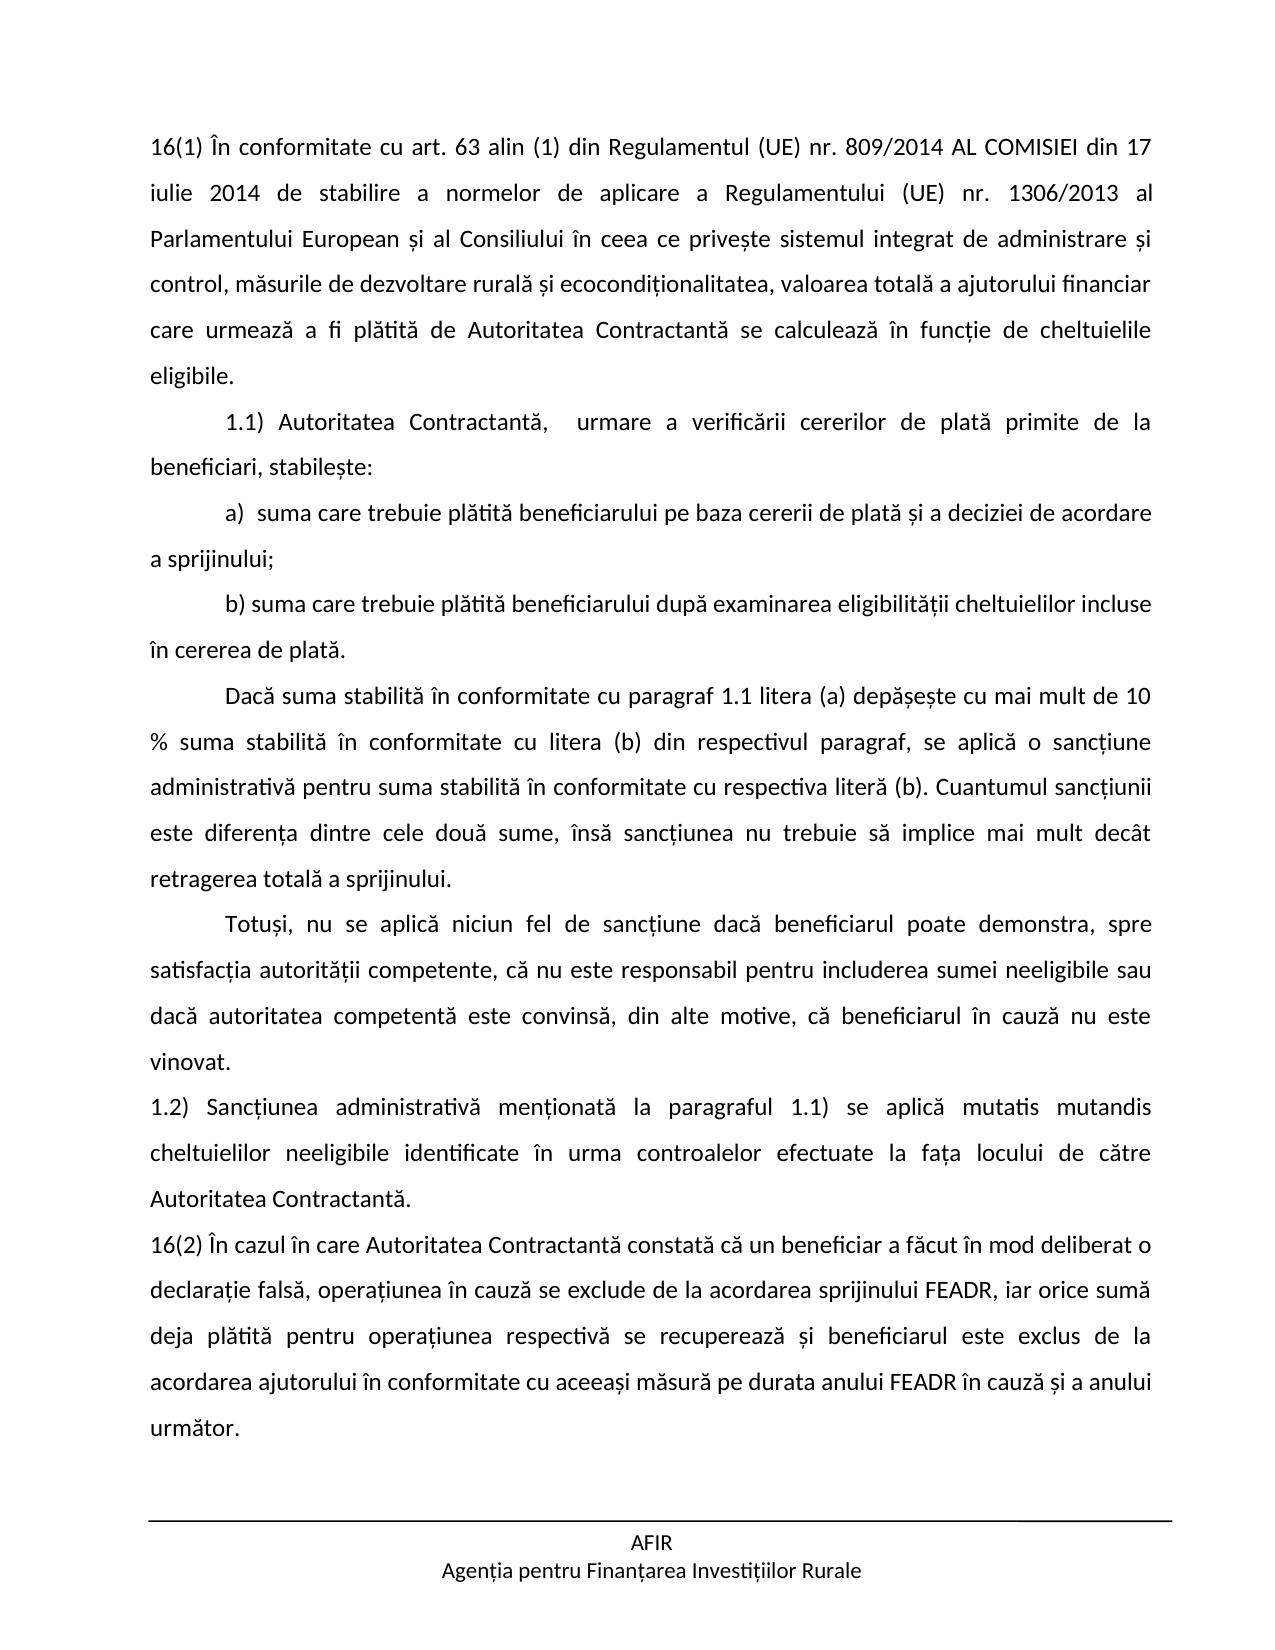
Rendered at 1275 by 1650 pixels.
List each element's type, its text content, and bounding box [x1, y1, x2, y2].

text 1.2) Sancţiunea administrativă menţionată la paragraful 1.1) se aplică mutatis mutandis cheltuielilor neeligibile identificate în urma controalelor efectuate la faţa locului de către Autoritatea Contractantă. [150, 1092, 1153, 1213]
text Dacă suma stabilită în conformitate cu paragraf 1.1 litera (a) depăşeşte cu mai mult de 10 % suma stabilită în conformitate cu litera (b) din respectivul paragraf, se aplică o sancţiune administrativă pentru suma stabilită în conformitate cu respectiva literă (b). Cuantumul sancţiunii este diferenţa dintre cele două sume, însă sancţiunea nu trebuie să implice mai mult decât retragerea totală a sprijinului. [150, 680, 1153, 893]
text 1.1) Autoritatea Contractantă, urmare a verificării cererilor de plată primite de la beneficiari, stabileşte: [150, 406, 1153, 482]
text 16(1) În conformitate cu art. 63 alin (1) din Regulamentul (UE) nr. 809/2014 AL COMISIEI din 17 iulie 2014 de stabilire a normelor de aplicare a Regulamentului (UE) nr. 1306/2013 al Parlamentului European şi al Consiliului în ceea ce priveşte sistemul integrat de administrare şi control, măsurile de dezvoltare rurală şi ecocondiţionalitatea, valoarea totală a ajutorului financiar care urmează a fi plătită de Autoritatea Contractantă se calculează în funcţie de cheltuielile eligibile. [150, 131, 1153, 390]
text 16(2) În cazul în care Autoritatea Contractantă constată că un beneficiar a făcut în mod deliberat o declaraţie falsă, operaţiunea în cauză se exclude de la acordarea sprijinului FEADR, iar orice sumă deja plătită pentru operaţiunea respectivă se recuperează şi beneficiarul este exclus de la acordarea ajutorului în conformitate cu aceeaşi măsură pe durata anului FEADR în cauză şi a anului următor. [150, 1229, 1153, 1442]
text Totuşi, nu se aplică niciun fel de sancţiune dacă beneficiarul poate demonstra, spre satisfacţia autorităţii competente, că nu este responsabil pentru includerea sumei neeligibile sau dacă autoritatea competentă este convinsă, din alte motive, că beneficiarul în cauză nu este vinovat. [150, 909, 1153, 1076]
text b) suma care trebuie plătită beneficiarului după examinarea eligibilităţii cheltuielilor incluse în cererea de plată. [150, 588, 1153, 665]
text a) suma care trebuie plătită beneficiarului pe baza cererii de plată şi a deciziei de acordare a sprijinului; [150, 497, 1153, 573]
